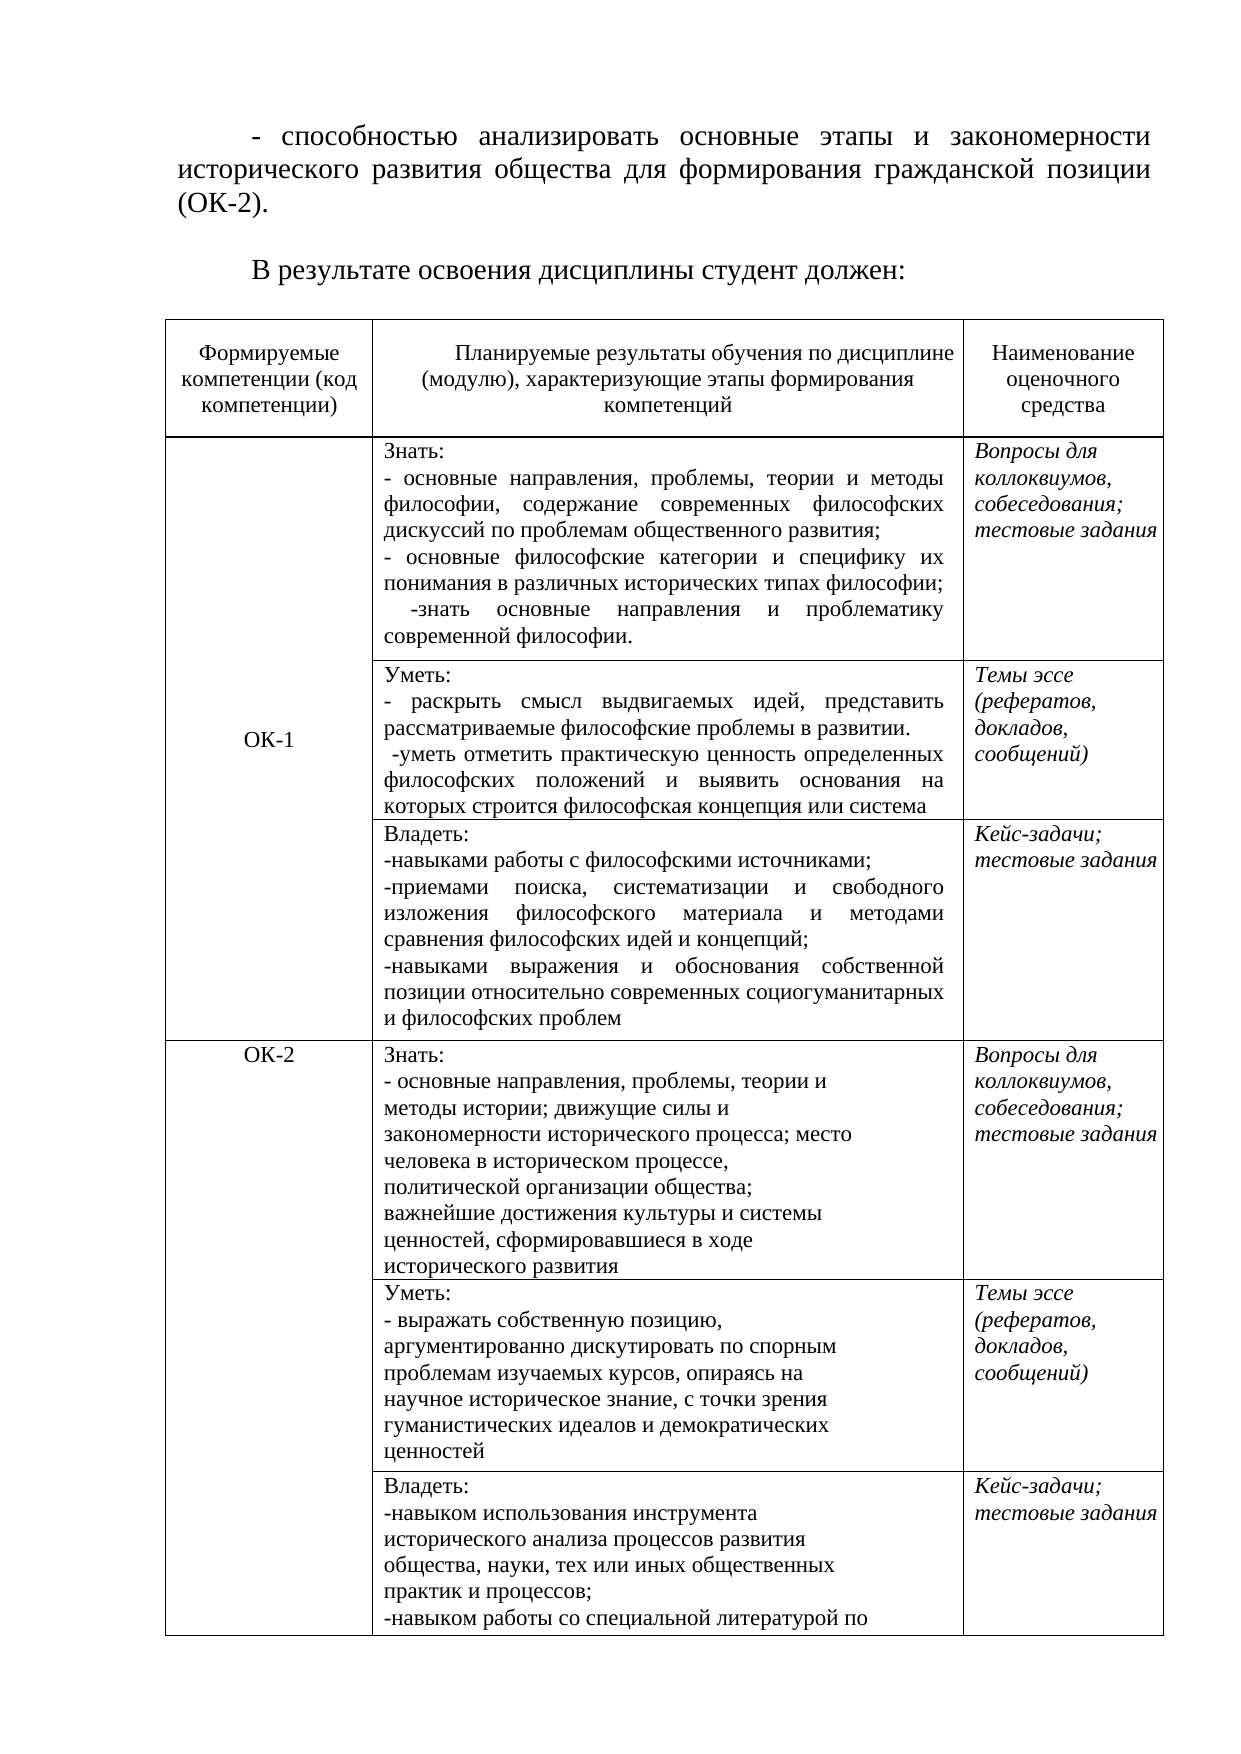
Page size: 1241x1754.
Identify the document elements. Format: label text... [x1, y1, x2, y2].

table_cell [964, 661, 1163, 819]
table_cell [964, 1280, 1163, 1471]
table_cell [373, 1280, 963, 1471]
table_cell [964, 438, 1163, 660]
text - способностью анализировать основные этапы и закономерности исторического развития общества для формирования гражданской позиции (ОК-2). [177, 118, 1152, 219]
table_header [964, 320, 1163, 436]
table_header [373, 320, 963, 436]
text В результате освоения дисциплины студент должен: [177, 252, 1152, 286]
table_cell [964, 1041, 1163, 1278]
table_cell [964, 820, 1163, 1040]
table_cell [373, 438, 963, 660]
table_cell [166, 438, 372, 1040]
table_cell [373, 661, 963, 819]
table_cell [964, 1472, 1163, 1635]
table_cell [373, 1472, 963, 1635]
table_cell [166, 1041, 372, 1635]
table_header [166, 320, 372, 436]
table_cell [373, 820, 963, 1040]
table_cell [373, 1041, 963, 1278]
